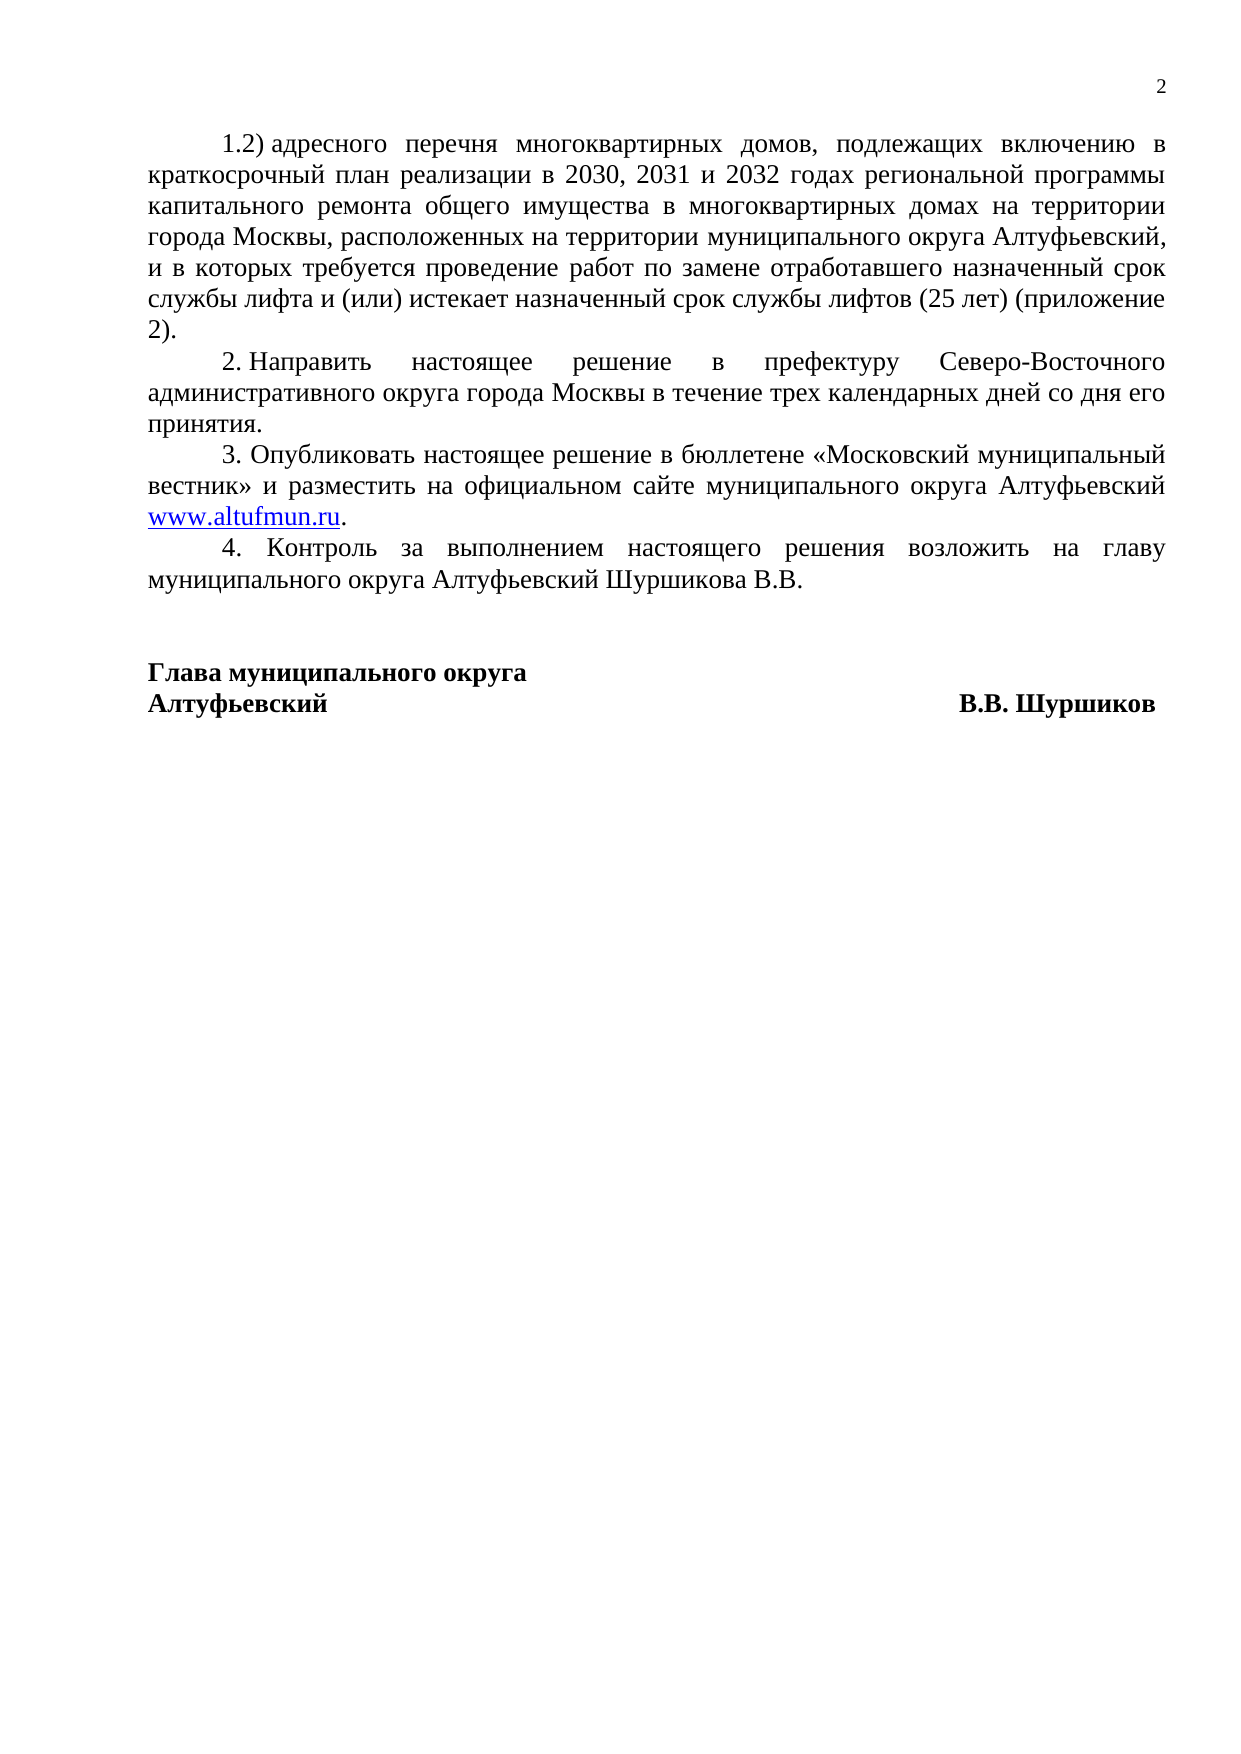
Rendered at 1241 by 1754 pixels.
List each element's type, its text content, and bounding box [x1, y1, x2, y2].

text 1.2) адресного перечня многоквартирных домов, подлежащих включению в краткосрочный план реализации в 2030, 2031 и 2032 годах региональной программы капитального ремонта общего имущества в многоквартирных домах на территории города Москвы, расположенных на территории муниципального округа Алтуфьевский, и в которых требуется проведение работ по замене отработавшего назначенный срок службы лифта и (или) истекает назначенный срок службы лифтов (25 лет) (приложение 2). [148, 127, 1167, 345]
text 2. Направить настоящее решение в префектуру Северо-Восточного административного округа города Москвы в течение трех календарных дней со дня его принятия. [148, 345, 1167, 438]
text 3. Опубликовать настоящее решение в бюллетене «Московский муниципальный вестник» и разместить на официальном сайте муниципального округа Алтуфьевский www.altufmun.ru. [148, 438, 1167, 532]
text Алтуфьевский В.В. Шуршиков [148, 687, 1167, 718]
text 4. Контроль за выполнением настоящего решения возложить на главу муниципального округа Алтуфьевский Шуршикова В.В. [148, 532, 1167, 594]
text Глава муниципального округа [148, 656, 1167, 687]
